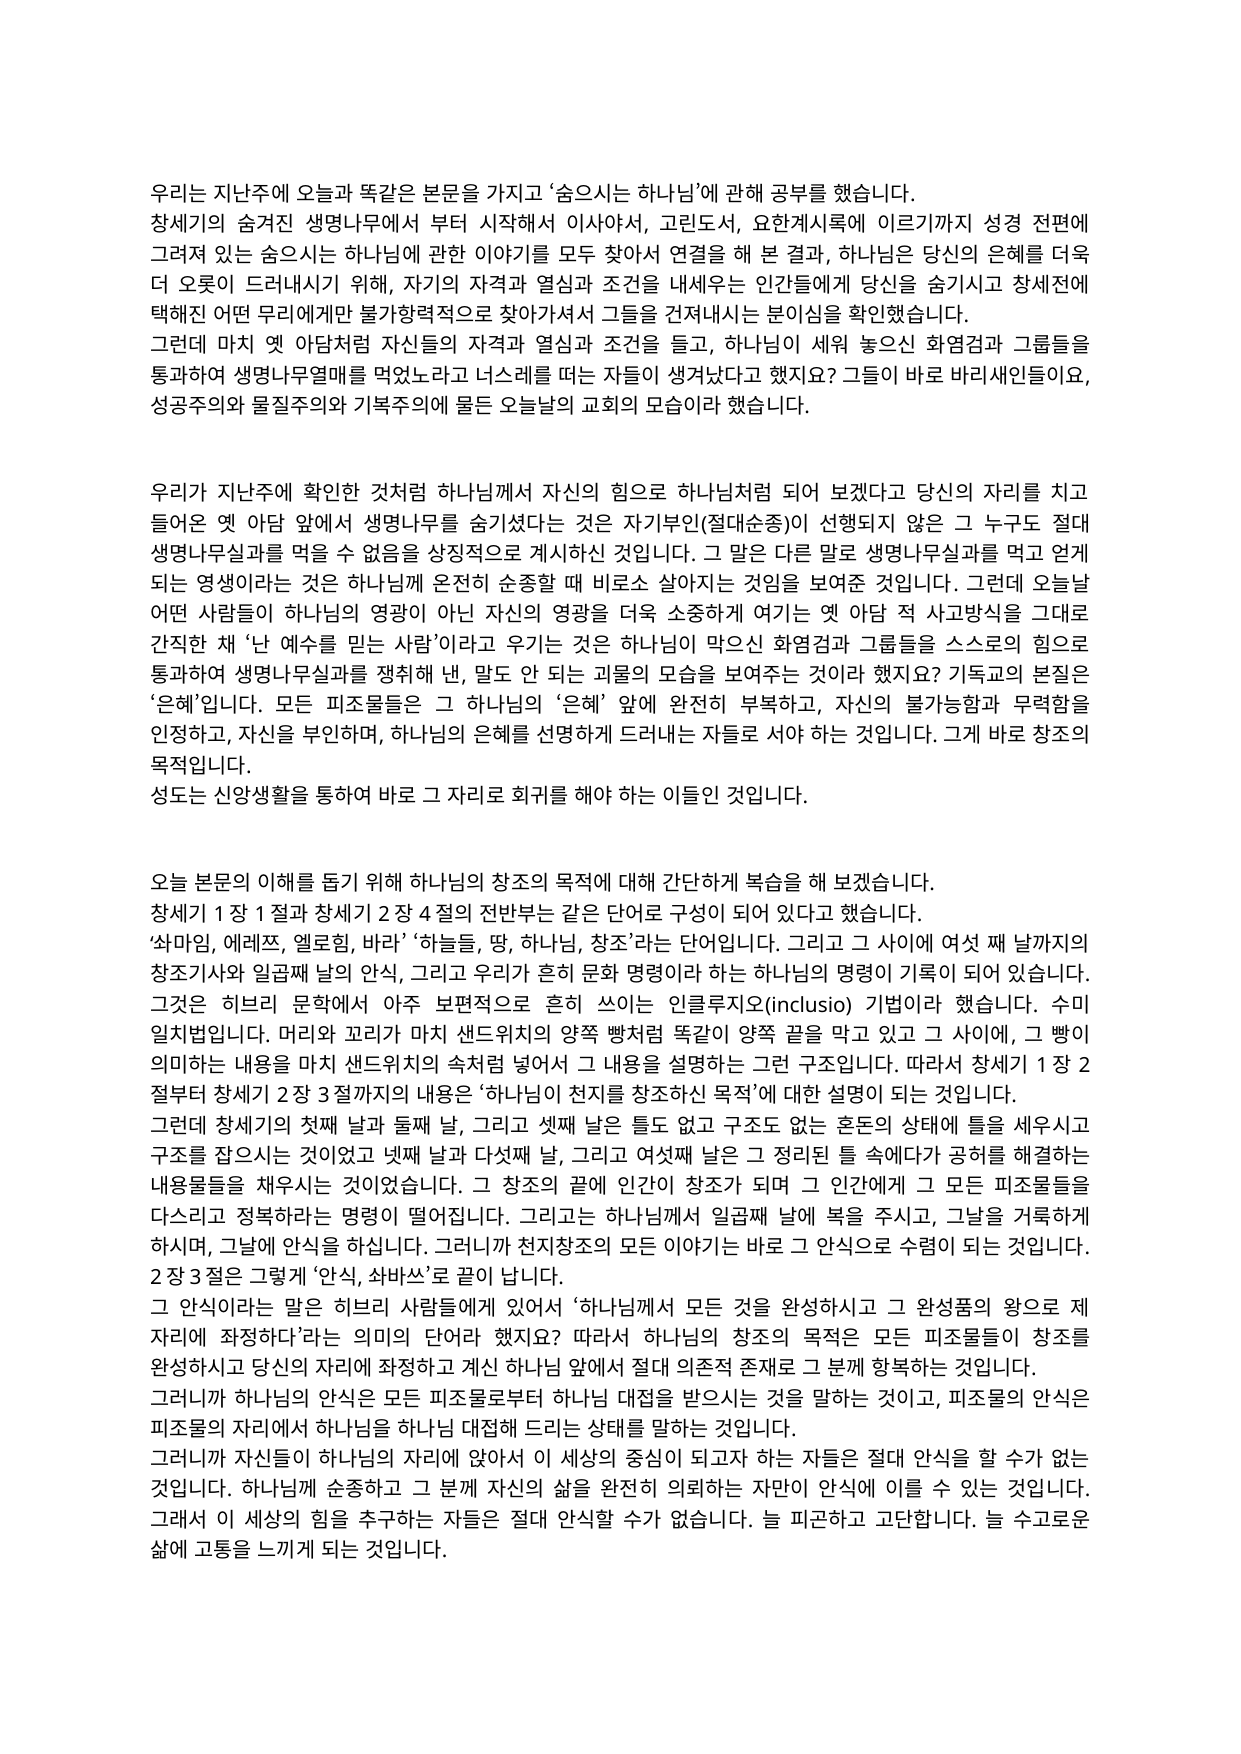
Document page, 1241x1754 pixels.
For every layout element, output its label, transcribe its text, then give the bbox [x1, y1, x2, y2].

text 그러니까 하나님의 안식은 모든 피조물로부터 하나님 대접을 받으시는 것을 말하는 것이고, 피조물의 안식은 피조물의 자리에서 하나님을 하나님 대접해 드리는 상태를 말하는 것입니다. [150, 1382, 1090, 1442]
text 그 안식이라는 말은 히브리 사람들에게 있어서 ‘하나님께서 모든 것을 완성하시고 그 완성품의 왕으로 제 자리에 좌정하다’라는 의미의 단어라 했지요? 따라서 하나님의 창조의 목적은 모든 피조물들이 창조를 완성하시고 당신의 자리에 좌정하고 계신 하나님 앞에서 절대 의존적 존재로 그 분께 항복하는 것입니다. [150, 1291, 1090, 1382]
text 그런데 마치 옛 아담처럼 자신들의 자격과 열심과 조건을 들고, 하나님이 세워 놓으신 화염검과 그룹들을 통과하여 생명나무열매를 먹었노라고 너스레를 떠는 자들이 생겨났다고 했지요? 그들이 바로 바리새인들이요, 성공주의와 물질주의와 기복주의에 물든 오늘날의 교회의 모습이라 했습니다. [150, 329, 1090, 420]
text 성도는 신앙생활을 통하여 바로 그 자리로 회귀를 해야 하는 이들인 것입니다. [150, 779, 1090, 810]
text 오늘 본문의 이해를 돕기 위해 하나님의 창조의 목적에 대해 간단하게 복습을 해 보겠습니다. [150, 867, 1090, 897]
text 우리는 지난주에 오늘과 똑같은 본문을 가지고 ‘숨으시는 하나님’에 관해 공부를 했습니다. [150, 177, 1090, 207]
text 창세기 1장 1절과 창세기 2장 4절의 전반부는 같은 단어로 구성이 되어 있다고 했습니다. [150, 897, 1090, 927]
text 그러니까 자신들이 하나님의 자리에 앉아서 이 세상의 중심이 되고자 하는 자들은 절대 안식을 할 수가 없는 것입니다. 하나님께 순종하고 그 분께 자신의 삶을 완전히 의뢰하는 자만이 안식에 이를 수 있는 것입니다. 그래서 이 세상의 힘을 추구하는 자들은 절대 안식할 수가 없습니다. 늘 피곤하고 고단합니다. 늘 수고로운 삶에 고통을 느끼게 되는 것입니다. [150, 1442, 1090, 1563]
text ‘솨마임, 에레쯔, 엘로힘, 바라’ ‘하늘들, 땅, 하나님, 창조’라는 단어입니다. 그리고 그 사이에 여섯 째 날까지의 창조기사와 일곱째 날의 안식, 그리고 우리가 흔히 문화 명령이라 하는 하나님의 명령이 기록이 되어 있습니다. 그것은 히브리 문학에서 아주 보편적으로 흔히 쓰이는 인클루지오(inclusio) 기법이라 했습니다. 수미 일치법입니다. 머리와 꼬리가 마치 샌드위치의 양쪽 빵처럼 똑같이 양쪽 끝을 막고 있고 그 사이에, 그 빵이 의미하는 내용을 마치 샌드위치의 속처럼 넣어서 그 내용을 설명하는 그런 구조입니다. 따라서 창세기 1장 2절부터 창세기 2장 3절까지의 내용은 ‘하나님이 천지를 창조하신 목적’에 대한 설명이 되는 것입니다. [150, 927, 1090, 1109]
text 그런데 창세기의 첫째 날과 둘째 날, 그리고 셋째 날은 틀도 없고 구조도 없는 혼돈의 상태에 틀을 세우시고 구조를 잡으시는 것이었고 넷째 날과 다섯째 날, 그리고 여섯째 날은 그 정리된 틀 속에다가 공허를 해결하는 내용물들을 채우시는 것이었습니다. 그 창조의 끝에 인간이 창조가 되며 그 인간에게 그 모든 피조물들을 다스리고 정복하라는 명령이 떨어집니다. 그리고는 하나님께서 일곱째 날에 복을 주시고, 그날을 거룩하게 하시며, 그날에 안식을 하십니다. 그러니까 천지창조의 모든 이야기는 바로 그 안식으로 수렴이 되는 것입니다. 2장3절은 그렇게 ‘안식, 솨바쓰’로 끝이 납니다. [150, 1109, 1090, 1291]
text 우리가 지난주에 확인한 것처럼 하나님께서 자신의 힘으로 하나님처럼 되어 보겠다고 당신의 자리를 치고 들어온 옛 아담 앞에서 생명나무를 숨기셨다는 것은 자기부인(절대순종)이 선행되지 않은 그 누구도 절대 생명나무실과를 먹을 수 없음을 상징적으로 계시하신 것입니다. 그 말은 다른 말로 생명나무실과를 먹고 얻게 되는 영생이라는 것은 하나님께 온전히 순종할 때 비로소 살아지는 것임을 보여준 것입니다. 그런데 오늘날 어떤 사람들이 하나님의 영광이 아닌 자신의 영광을 더욱 소중하게 여기는 옛 아담 적 사고방식을 그대로 간직한 채 ‘난 예수를 믿는 사람’이라고 우기는 것은 하나님이 막으신 화염검과 그룹들을 스스로의 힘으로 통과하여 생명나무실과를 쟁취해 낸, 말도 안 되는 괴물의 모습을 보여주는 것이라 했지요? 기독교의 본질은 ‘은혜’입니다. 모든 피조물들은 그 하나님의 ‘은혜’ 앞에 완전히 부복하고, 자신의 불가능함과 무력함을 인정하고, 자신을 부인하며, 하나님의 은혜를 선명하게 드러내는 자들로 서야 하는 것입니다. 그게 바로 창조의 목적입니다. [150, 477, 1090, 779]
text 창세기의 숨겨진 생명나무에서 부터 시작해서 이사야서, 고린도서, 요한계시록에 이르기까지 성경 전편에 그려져 있는 숨으시는 하나님에 관한 이야기를 모두 찾아서 연결을 해 본 결과, 하나님은 당신의 은혜를 더욱 더 오롯이 드러내시기 위해, 자기의 자격과 열심과 조건을 내세우는 인간들에게 당신을 숨기시고 창세전에 택해진 어떤 무리에게만 불가항력적으로 찾아가셔서 그들을 건져내시는 분이심을 확인했습니다. [150, 207, 1090, 329]
